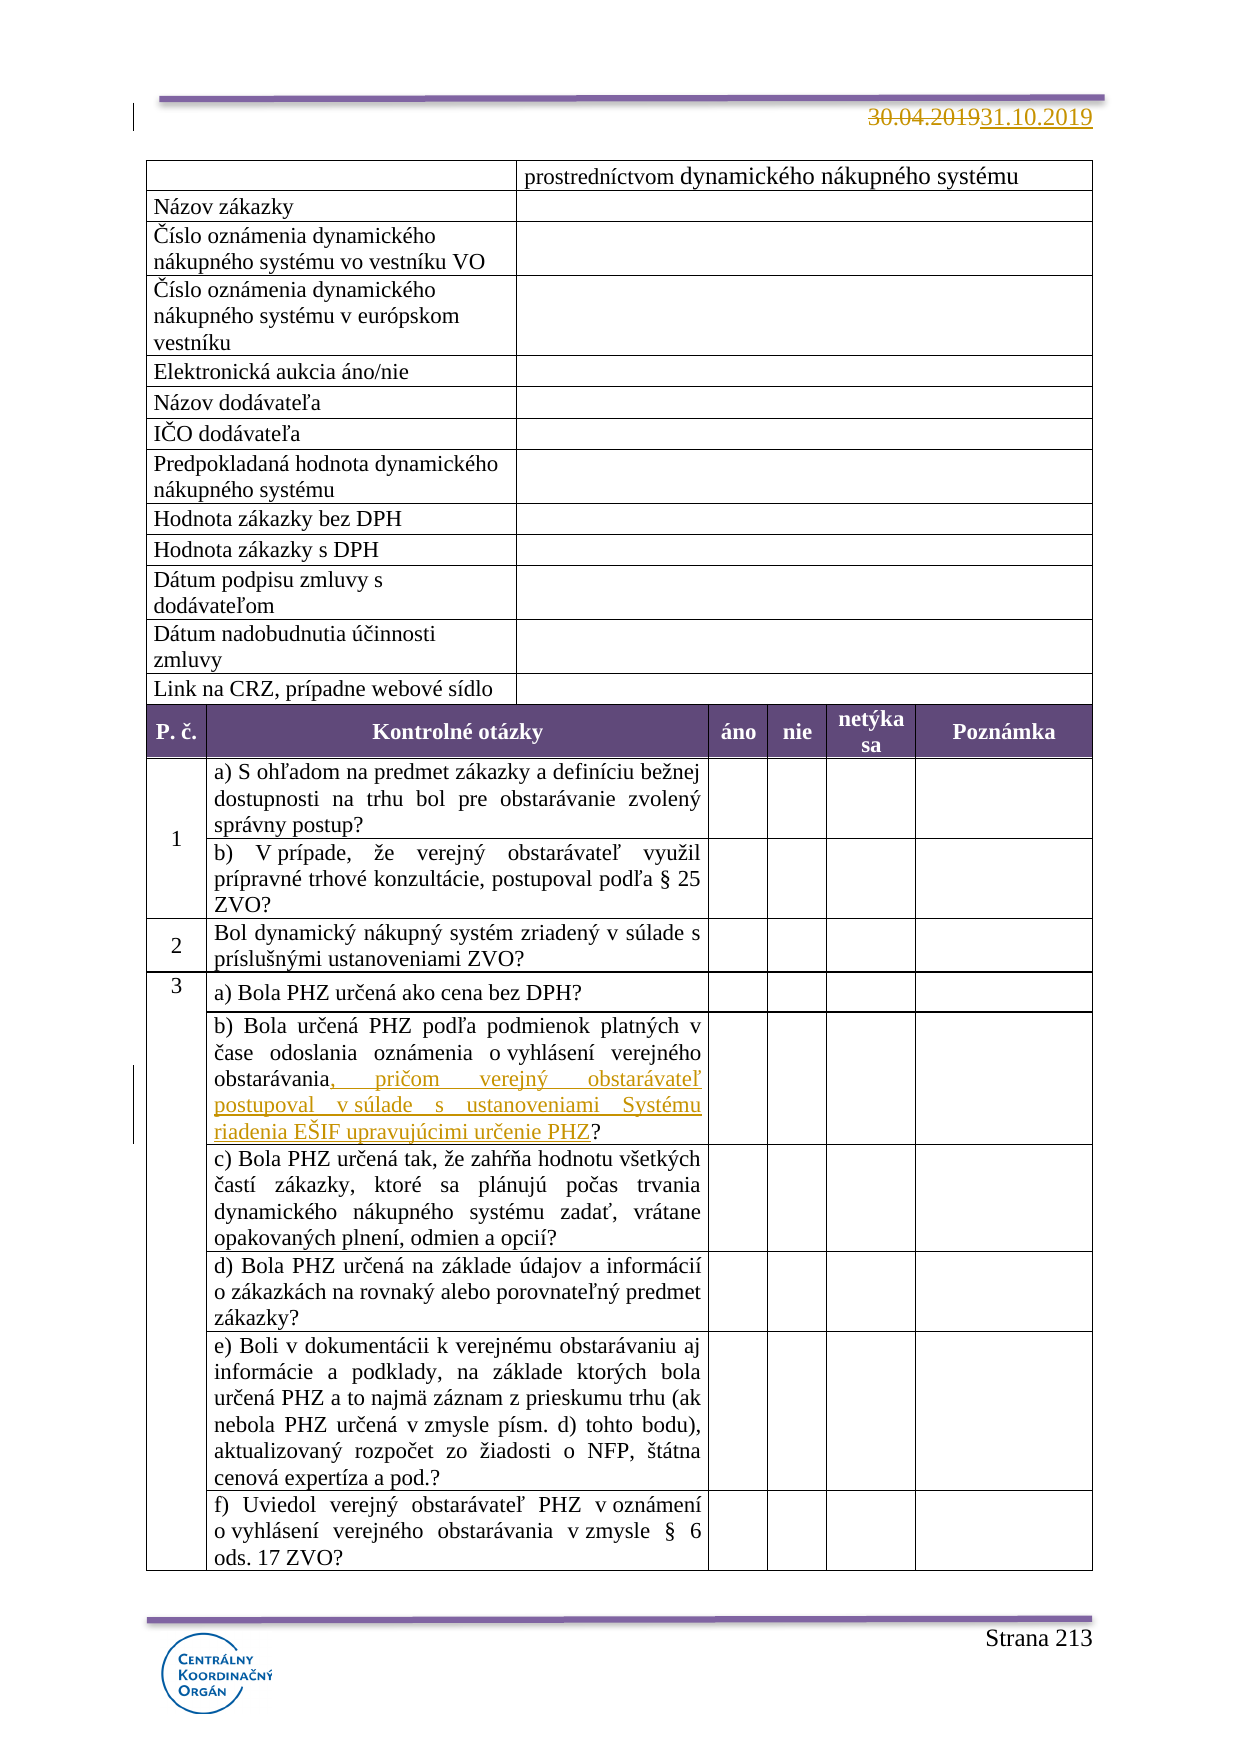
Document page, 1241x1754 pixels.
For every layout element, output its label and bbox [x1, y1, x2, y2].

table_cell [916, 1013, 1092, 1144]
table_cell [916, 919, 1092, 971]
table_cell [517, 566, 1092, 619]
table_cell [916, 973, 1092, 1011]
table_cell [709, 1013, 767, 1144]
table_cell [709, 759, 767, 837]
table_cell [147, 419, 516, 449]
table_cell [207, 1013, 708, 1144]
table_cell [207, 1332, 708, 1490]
picture [159, 1631, 272, 1713]
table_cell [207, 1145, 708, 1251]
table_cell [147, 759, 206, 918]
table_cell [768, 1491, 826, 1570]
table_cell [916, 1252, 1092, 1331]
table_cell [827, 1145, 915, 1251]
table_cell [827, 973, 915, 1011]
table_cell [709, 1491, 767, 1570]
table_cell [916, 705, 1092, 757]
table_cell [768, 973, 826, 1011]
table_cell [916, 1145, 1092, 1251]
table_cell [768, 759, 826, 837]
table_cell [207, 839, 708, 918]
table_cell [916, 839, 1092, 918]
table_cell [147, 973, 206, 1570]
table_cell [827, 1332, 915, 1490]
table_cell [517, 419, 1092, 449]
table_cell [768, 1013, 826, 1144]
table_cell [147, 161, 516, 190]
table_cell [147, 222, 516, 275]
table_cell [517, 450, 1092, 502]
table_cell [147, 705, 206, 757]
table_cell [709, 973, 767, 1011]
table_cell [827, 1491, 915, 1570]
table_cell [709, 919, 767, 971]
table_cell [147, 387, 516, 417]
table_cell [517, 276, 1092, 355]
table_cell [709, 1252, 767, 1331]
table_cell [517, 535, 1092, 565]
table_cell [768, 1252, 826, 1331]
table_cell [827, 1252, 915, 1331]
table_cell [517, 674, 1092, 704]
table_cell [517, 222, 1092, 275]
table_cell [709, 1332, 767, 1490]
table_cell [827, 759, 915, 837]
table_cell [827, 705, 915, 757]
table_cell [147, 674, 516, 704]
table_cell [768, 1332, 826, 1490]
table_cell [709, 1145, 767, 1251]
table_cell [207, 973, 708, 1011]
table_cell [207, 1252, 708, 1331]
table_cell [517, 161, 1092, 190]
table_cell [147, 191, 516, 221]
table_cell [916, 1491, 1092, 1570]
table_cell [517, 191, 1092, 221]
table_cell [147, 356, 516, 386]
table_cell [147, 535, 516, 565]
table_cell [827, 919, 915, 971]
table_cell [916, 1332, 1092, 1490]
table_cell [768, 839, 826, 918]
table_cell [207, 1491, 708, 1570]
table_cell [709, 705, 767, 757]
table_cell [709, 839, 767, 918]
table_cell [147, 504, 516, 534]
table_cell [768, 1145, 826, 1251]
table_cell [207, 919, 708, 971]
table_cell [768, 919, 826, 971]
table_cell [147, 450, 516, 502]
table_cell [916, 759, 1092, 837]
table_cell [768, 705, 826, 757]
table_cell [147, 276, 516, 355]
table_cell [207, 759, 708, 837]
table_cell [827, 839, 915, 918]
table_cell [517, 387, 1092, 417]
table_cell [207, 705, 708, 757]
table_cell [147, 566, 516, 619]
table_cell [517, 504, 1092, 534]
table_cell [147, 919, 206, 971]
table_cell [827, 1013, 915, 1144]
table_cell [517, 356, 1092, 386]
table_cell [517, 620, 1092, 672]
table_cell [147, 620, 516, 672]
